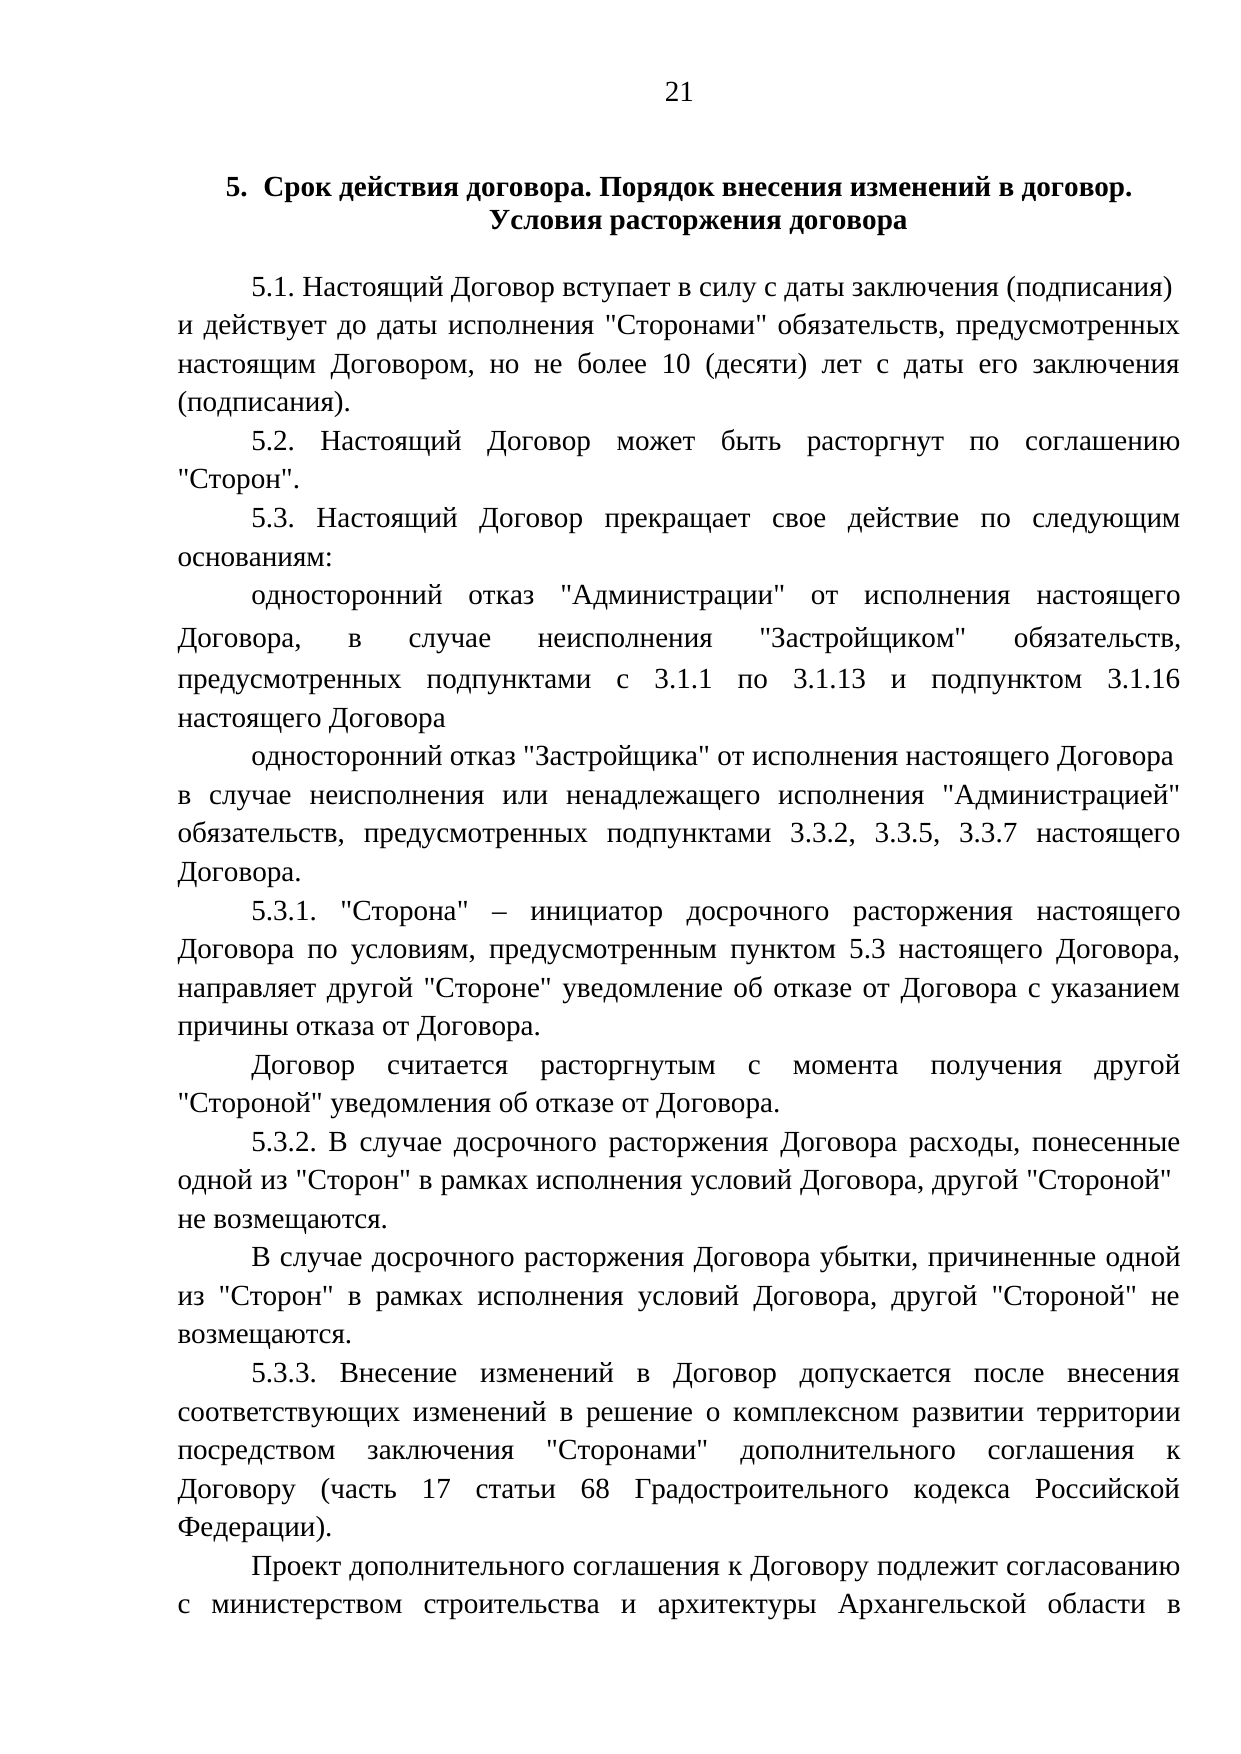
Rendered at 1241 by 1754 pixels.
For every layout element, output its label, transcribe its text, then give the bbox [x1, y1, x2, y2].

text в случае неисполнения или ненадлежащего исполнения "Администрацией" обязательств, предусмотренных подпунктами 3.3.2, 3.3.5, 3.3.7 настоящего Договора. [177, 777, 1181, 888]
text Договор считается расторгнутым с момента получения другой "Стороной" уведомления об отказе от Договора. [177, 1047, 1181, 1119]
text 5.3.3. Внесение изменений в Договор допускается после внесения соответствующих изменений в решение о комплексном развитии территории посредством заключения "Сторонами" дополнительного соглашения к Договору (часть 17 статьи 68 Градостроительного кодекса Российской Федерации). [177, 1355, 1181, 1543]
text 5.2. Настоящий Договор может быть расторгнут по соглашению "Сторон". [177, 423, 1181, 495]
text 5.3. Настоящий Договор прекращает свое действие по следующим основаниям: [177, 500, 1181, 572]
text В случае досрочного расторжения Договора убытки, причиненные одной из "Сторон" в рамках исполнения условий Договора, другой "Стороной" не возмещаются. [177, 1239, 1181, 1350]
list Срок действия договора. Порядок внесения изменений в договор. Условия расторжения договора [177, 169, 1181, 236]
text 5.3.2. В случае досрочного расторжения Договора расходы, понесенные одной из "Сторон" в рамках исполнения условий Договора, другой "Стороной" не возмещаются. [177, 1124, 1181, 1234]
text односторонний отказ "Застройщика" от исполнения настоящего Договора [177, 738, 1181, 772]
text односторонний отказ "Администрации" от исполнения настоящего Договора, в случае неисполнения "Застройщиком" обязательств, предусмотренных подпунктами с 3.1.1 по 3.1.13 и подпунктом 3.1.16 настоящего Договора [177, 577, 1181, 733]
text 5.3.1. "Сторона" – инициатор досрочного расторжения настоящего Договора по условиям, предусмотренным пунктом 5.3 настоящего Договора, направляет другой "Стороне" уведомление об отказе от Договора с указанием причины отказа от Договора. [177, 893, 1181, 1042]
text 5.1. Настоящий Договор вступает в силу с даты заключения (подписания) и действует до даты исполнения "Сторонами" обязательств, предусмотренных настоящим Договором, но не более 10 (десяти) лет с даты его заключения (подписания). [177, 269, 1181, 418]
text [177, 1548, 1181, 1620]
